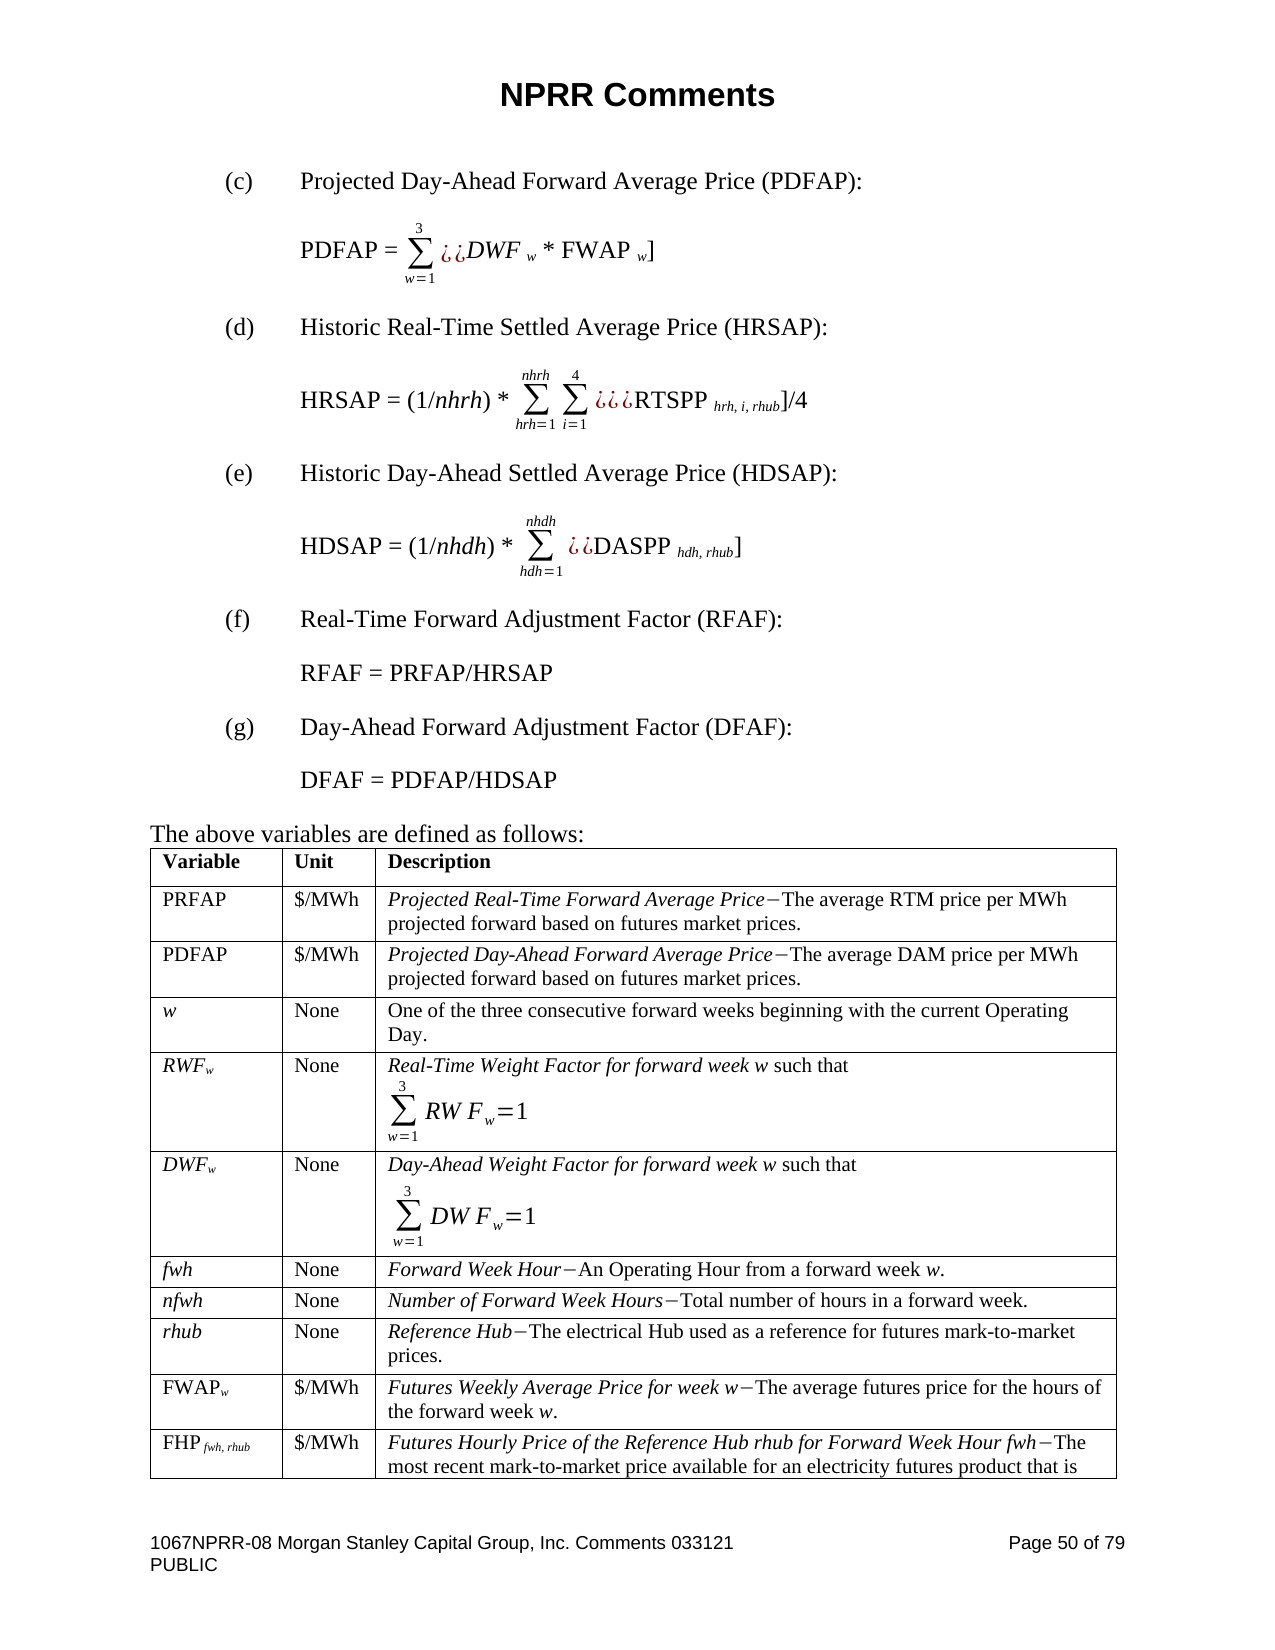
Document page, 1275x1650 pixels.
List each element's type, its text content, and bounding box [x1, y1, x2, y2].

table_cell PRFAP [151, 887, 282, 941]
table_cell w [151, 998, 282, 1052]
table_cell $/MWh [283, 1375, 375, 1429]
table_cell PDFAP [151, 942, 282, 997]
text HDSAP = (1/nhdh) * DASPP hdh, rhub] [150, 512, 1125, 579]
text DFAF = PDFAP/HDSAP [225, 766, 1125, 794]
text HRSAP = (1/nhrh) * RTSPP hrh, i, rhub]/4 [150, 366, 1125, 433]
table_cell Forward Week HourAn Operating Hour from a forward week w. [376, 1257, 1116, 1287]
table_cell RWFw [151, 1053, 282, 1151]
table_cell Real-Time Weight Factor for forward week w such that [376, 1053, 1116, 1151]
text (e) Historic Day-Ahead Settled Average Price (HDSAP): [225, 458, 1125, 487]
table_cell One of the three consecutive forward weeks beginning with the current Operating Day. [376, 998, 1116, 1052]
text (c) Projected Day-Ahead Forward Average Price (PDFAP): [225, 166, 1125, 195]
table_cell Futures Weekly Average Price for week wThe average futures price for the hours of the forward week w. [376, 1375, 1116, 1429]
table_cell DWFw [151, 1152, 282, 1256]
table_cell $/MWh [283, 942, 375, 997]
table_header Variable [151, 849, 282, 886]
table_cell None [283, 1257, 375, 1287]
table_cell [376, 1430, 1116, 1478]
table_cell Projected Real-Time Forward Average PriceThe average RTM price per MWh projected forward based on futures market prices. [376, 887, 1116, 941]
text RFAF = PRFAP/HRSAP [225, 658, 1125, 687]
table_cell fwh [151, 1257, 282, 1287]
table_cell $/MWh [283, 1430, 375, 1478]
table_cell nfwh [151, 1288, 282, 1318]
table_header Description [376, 849, 1116, 886]
table_cell None [283, 998, 375, 1052]
table_cell None [283, 1053, 375, 1151]
text (g) Day-Ahead Forward Adjustment Factor (DFAF): [225, 712, 1125, 741]
table_cell rhub [151, 1319, 282, 1374]
table_header Unit [283, 849, 375, 886]
text The above variables are defined as follows: [150, 819, 1125, 848]
table_cell None [283, 1319, 375, 1374]
text (d) Historic Real-Time Settled Average Price (HRSAP): [225, 312, 1125, 341]
text PDFAP = DWF w * FWAP w] [300, 220, 1125, 287]
table_cell None [283, 1152, 375, 1256]
table_cell Number of Forward Week HoursTotal number of hours in a forward week. [376, 1288, 1116, 1318]
table_cell FWAPw [151, 1375, 282, 1429]
text (f) Real-Time Forward Adjustment Factor (RFAF): [225, 604, 1125, 633]
table_cell Reference HubThe electrical Hub used as a reference for futures mark-to-market prices. [376, 1319, 1116, 1374]
table_cell $/MWh [283, 887, 375, 941]
table_cell Projected Day-Ahead Forward Average PriceThe average DAM price per MWh projected forward based on futures market prices. [376, 942, 1116, 997]
table_cell FHP fwh, rhub [151, 1430, 282, 1478]
table_cell Day-Ahead Weight Factor for forward week w such that [376, 1152, 1116, 1256]
table_cell None [283, 1288, 375, 1318]
